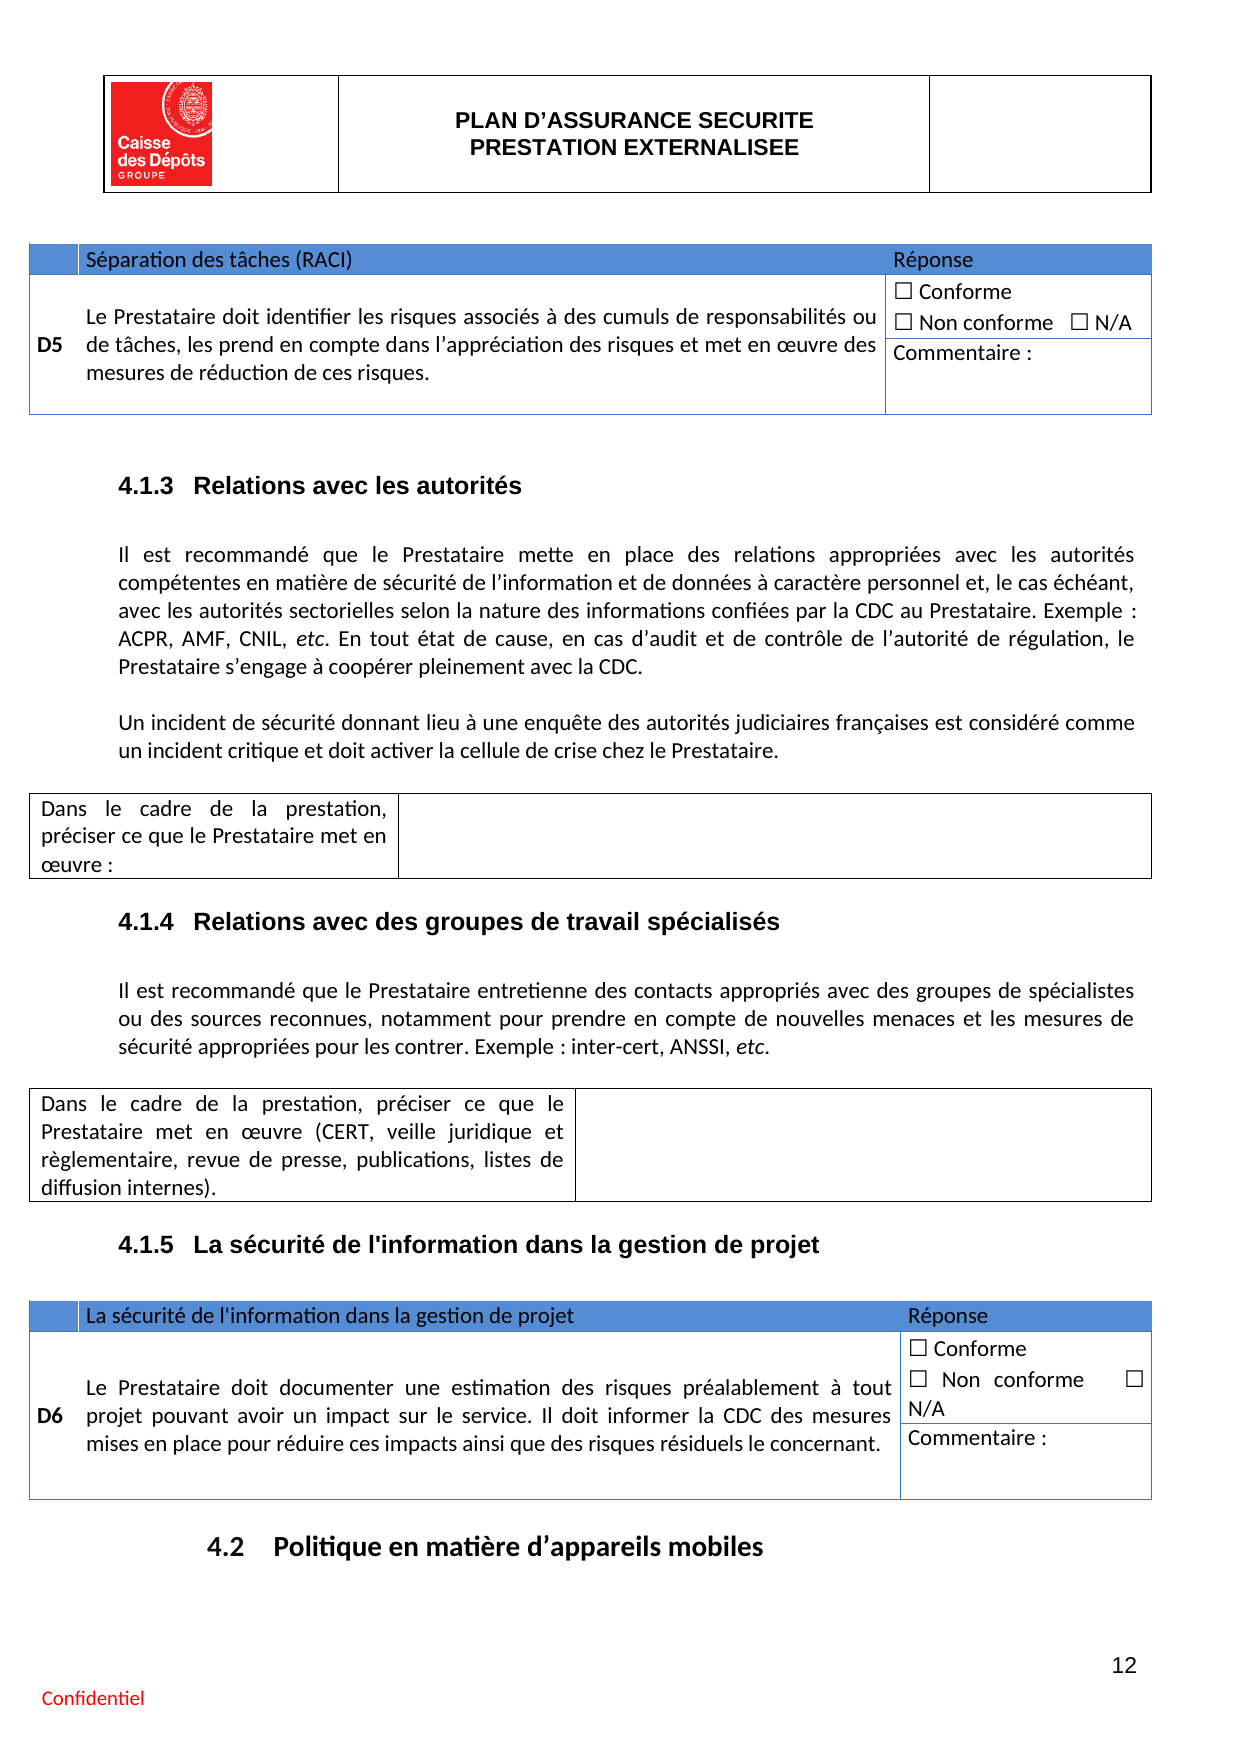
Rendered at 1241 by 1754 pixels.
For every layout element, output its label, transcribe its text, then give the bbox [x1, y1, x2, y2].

picture [111, 82, 212, 186]
table_cell D5 [30, 275, 78, 414]
table_header Séparation des tâches (RACI) [79, 244, 886, 274]
subtitle La sécurité de l'information dans la gestion de projet [118, 1230, 1137, 1259]
table_header Dans le cadre de la prestation, préciser ce que le Prestataire met en œuvre : [30, 794, 398, 878]
table_cell Commentaire : [886, 339, 1151, 414]
table_cell Conforme Non conforme N/A [901, 1332, 1151, 1422]
text Un incident de sécurité donnant lieu à une enquête des autorités judiciaires françaises est considéré comme un incident critique et doit activer la cellule de crise chez le Prestataire. [118, 708, 1137, 764]
table_header [399, 794, 1151, 878]
text Il est recommandé que le Prestataire mette en place des relations appropriées avec les autorités compétentes en matière de sécurité de l’information et de données à caractère personnel et, le cas échéant, avec les autorités sectorielles selon la nature des informations confiées par la CDC au Prestataire. Exemple : ACPR, AMF, CNIL, etc. En tout état de cause, en cas d’audit et de contrôle de l’autorité de régulation, le Prestataire s’engage à coopérer pleinement avec la CDC. [118, 540, 1137, 681]
table_header [30, 1301, 78, 1331]
table_header [30, 244, 78, 274]
table_header Réponse [901, 1301, 1152, 1331]
subtitle Relations avec des groupes de travail spécialisés [118, 907, 1137, 936]
subtitle Politique en matière d’appareils mobiles [207, 1528, 1137, 1564]
table_header La sécurité de l'information dans la gestion de projet [79, 1301, 901, 1331]
table_cell Conforme Non conforme N/A [886, 275, 1151, 337]
table_cell Le Prestataire doit identifier les risques associés à des cumuls de responsabilités ou de tâches, les prend en compte dans l’appréciation des risques et met en œuvre des mesures de réduction de ces risques. [79, 275, 885, 414]
table_header Dans le cadre de la prestation, préciser ce que le Prestataire met en œuvre (CERT, veille juridique et règlementaire, revue de presse, publications, listes de diffusion internes). [30, 1089, 575, 1201]
table_cell D6 [30, 1332, 78, 1499]
table_cell Le Prestataire doit documenter une estimation des risques préalablement à tout projet pouvant avoir un impact sur le service. Il doit informer la CDC des mesures mises en place pour réduire ces impacts ainsi que des risques résiduels le concernant. [79, 1332, 900, 1499]
text Il est recommandé que le Prestataire entretienne des contacts appropriés avec des groupes de spécialistes ou des sources reconnues, notamment pour prendre en compte de nouvelles menaces et les mesures de sécurité appropriées pour les contrer. Exemple : inter-cert, ANSSI, etc. [118, 976, 1137, 1060]
table_cell Commentaire : [901, 1424, 1151, 1499]
table_header Réponse [886, 244, 1152, 274]
table_header [576, 1089, 1151, 1201]
subtitle Relations avec les autorités [118, 471, 1137, 500]
